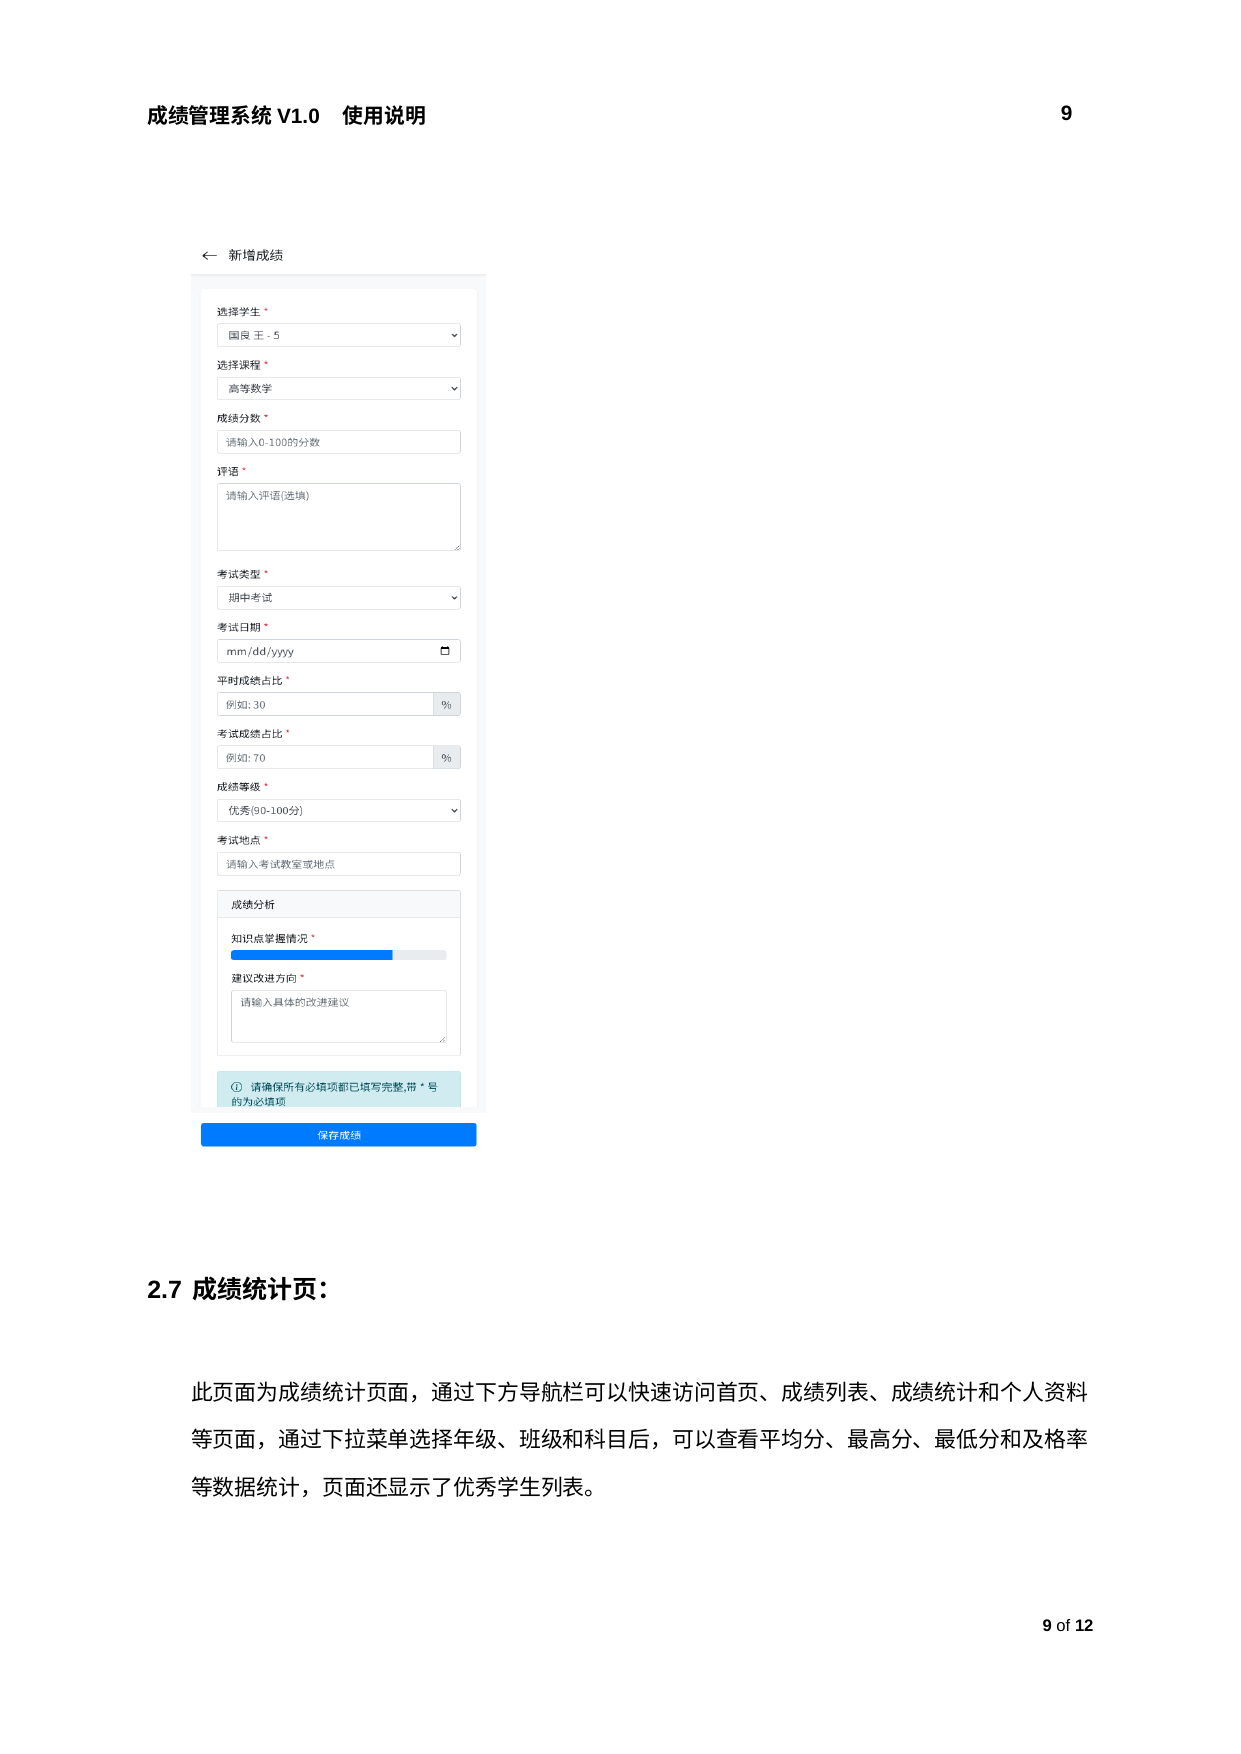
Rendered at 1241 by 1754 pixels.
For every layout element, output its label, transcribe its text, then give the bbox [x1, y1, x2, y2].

picture [190, 236, 487, 1156]
subtitle 成绩统计页： [147, 1269, 1093, 1305]
text 此页面为成绩统计页面，通过下方导航栏可以快速访问首页、成绩列表、成绩统计和个人资料等页面，通过下拉菜单选择年级、班级和科目后，可以查看平均分、最高分、最低分和及格率等数据统计，页面还显示了优秀学生列表。 [191, 1375, 1093, 1502]
